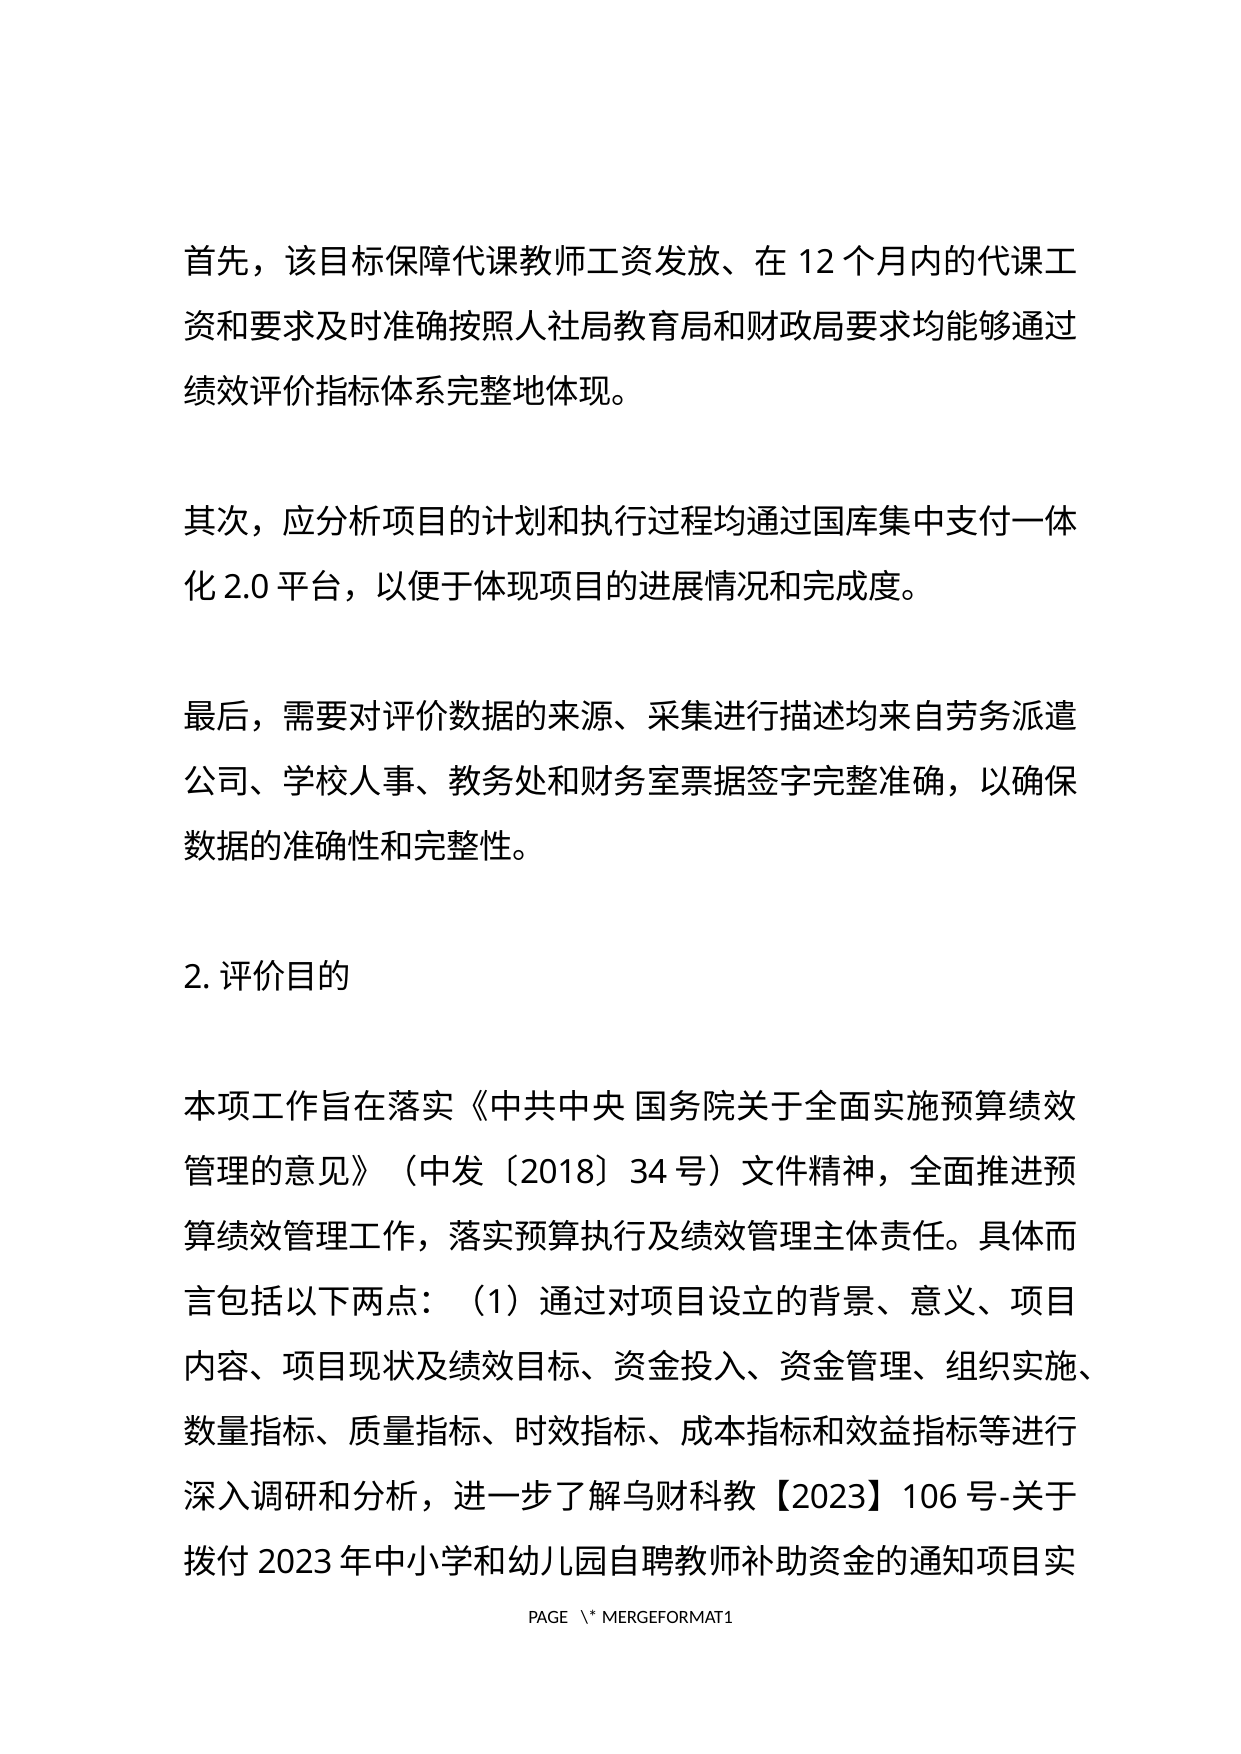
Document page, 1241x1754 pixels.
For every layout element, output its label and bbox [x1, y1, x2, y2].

text [183, 162, 1078, 1592]
